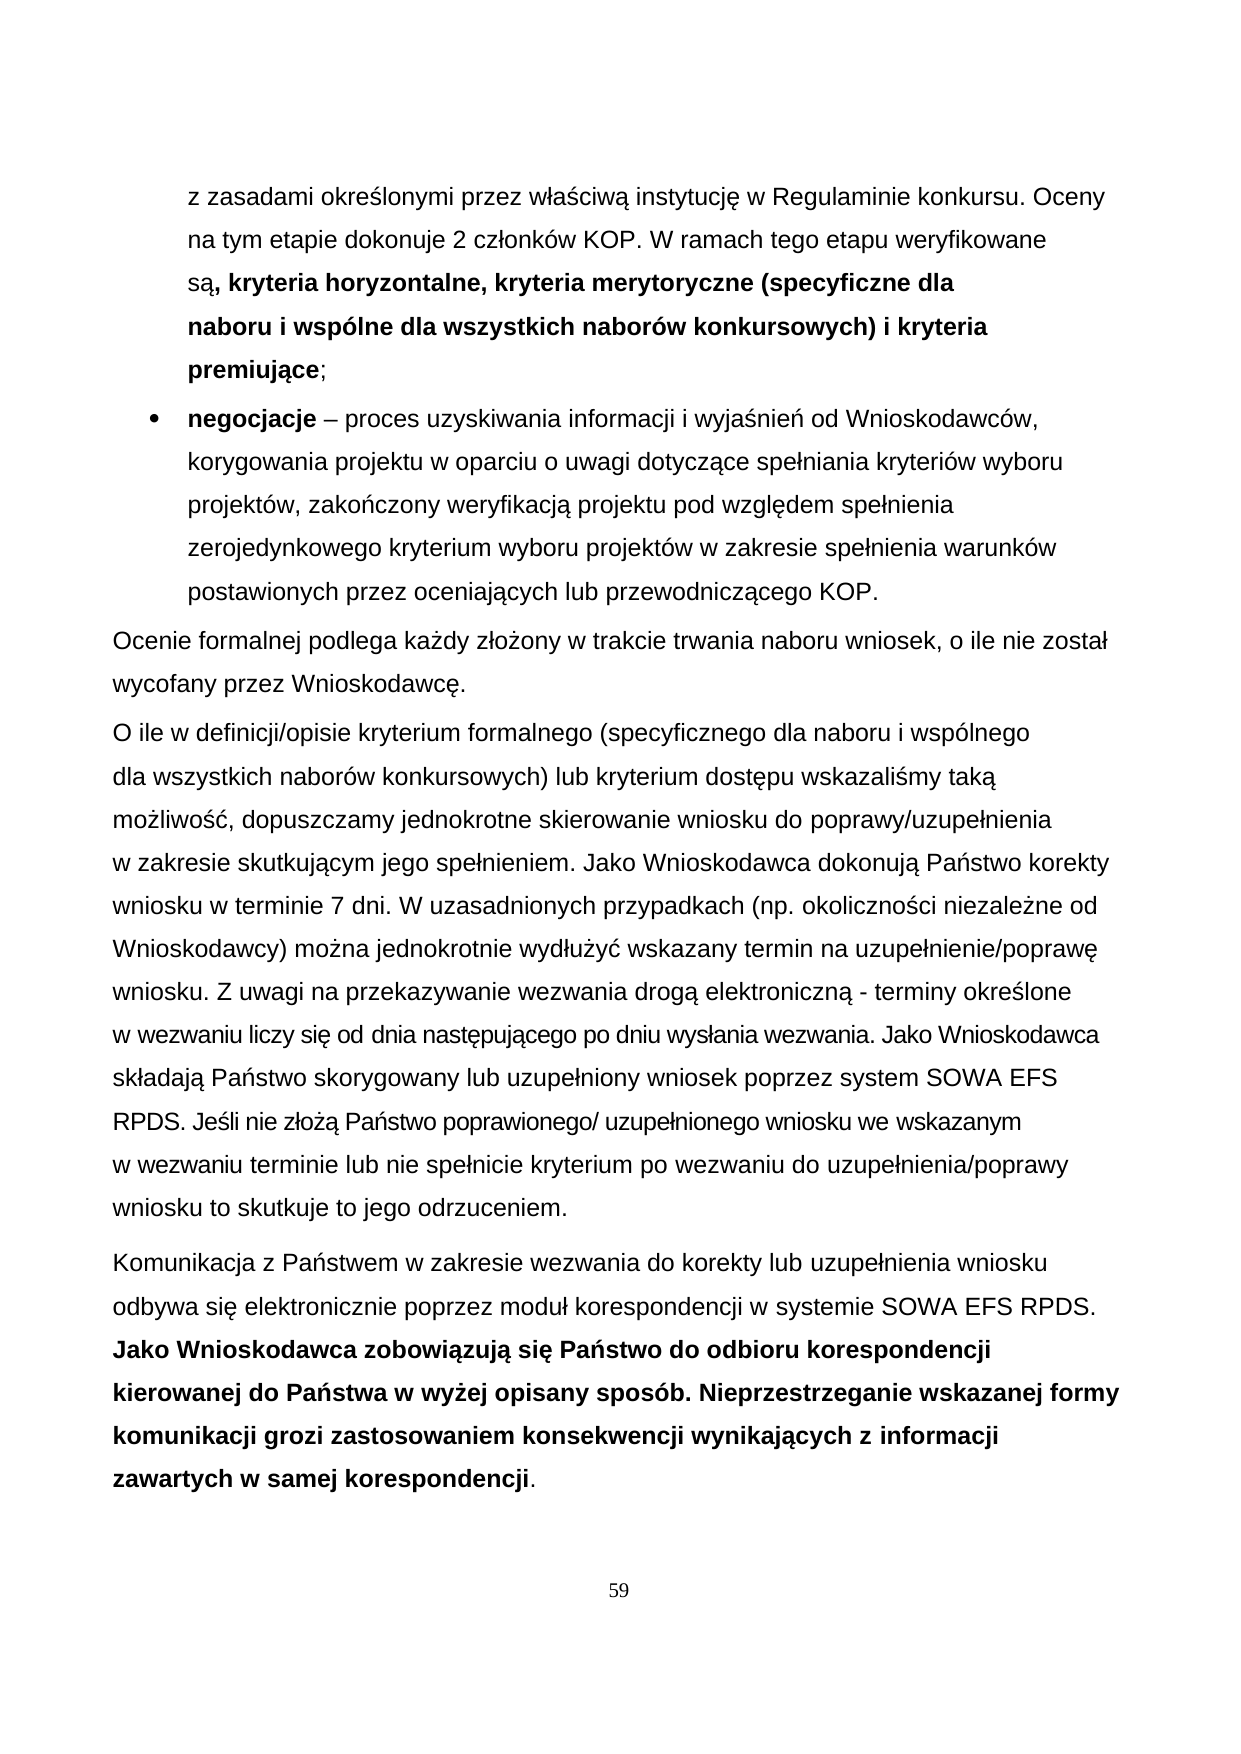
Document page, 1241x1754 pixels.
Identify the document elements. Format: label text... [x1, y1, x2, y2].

text Ocenie formalnej podlega każdy złożony w trakcie trwania naboru wniosek, o ile nie został wycofany przez Wnioskodawcę. [112, 626, 1125, 698]
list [150, 182, 1125, 383]
text Komunikacja z Państwem w zakresie wezwania do korekty lub uzupełnienia wniosku odbywa się elektronicznie poprzez moduł korespondencji w systemie SOWA EFS RPDS. Jako Wnioskodawca zobowiązują się Państwo do odbioru korespondencji kierowanej do Państwa w wyżej opisany sposób. Nieprzestrzeganie wskazanej formy komunikacji grozi zastosowaniem konsekwencji wynikających z informacji zawartych w samej korespondencji. [112, 1248, 1125, 1493]
list negocjacje – proces uzyskiwania informacji i wyjaśnień od Wnioskodawców, korygowania projektu w oparciu o uwagi dotyczące spełniania kryteriów wyboru projektów, zakończony weryfikacją projektu pod względem spełnienia zerojedynkowego kryterium wyboru projektów w zakresie spełnienia warunków postawionych przez oceniających lub przewodniczącego KOP. [150, 404, 1125, 605]
text O ile w definicji/opisie kryterium formalnego (specyficznego dla naboru i wspólnego dla wszystkich naborów konkursowych) lub kryterium dostępu wskazaliśmy taką możliwość, dopuszczamy jednokrotne skierowanie wniosku do poprawy/uzupełnienia w zakresie skutkującym jego spełnieniem. Jako Wnioskodawca dokonują Państwo korekty wniosku w terminie 7 dni. W uzasadnionych przypadkach (np. okoliczności niezależne od Wnioskodawcy) można jednokrotnie wydłużyć wskazany termin na uzupełnienie/poprawę wniosku. Z uwagi na przekazywanie wezwania drogą elektroniczną - terminy określone w wezwaniu liczy się od dnia następującego po dniu wysłania wezwania. Jako Wnioskodawca składają Państwo skorygowany lub uzupełniony wniosek poprzez system SOWA EFS RPDS. Jeśli nie złożą Państwo poprawionego/ uzupełnionego wniosku we wskazanym w wezwaniu terminie lub nie spełnicie kryterium po wezwaniu do uzupełnienia/poprawy wniosku to skutkuje to jego odrzuceniem. [112, 718, 1125, 1222]
